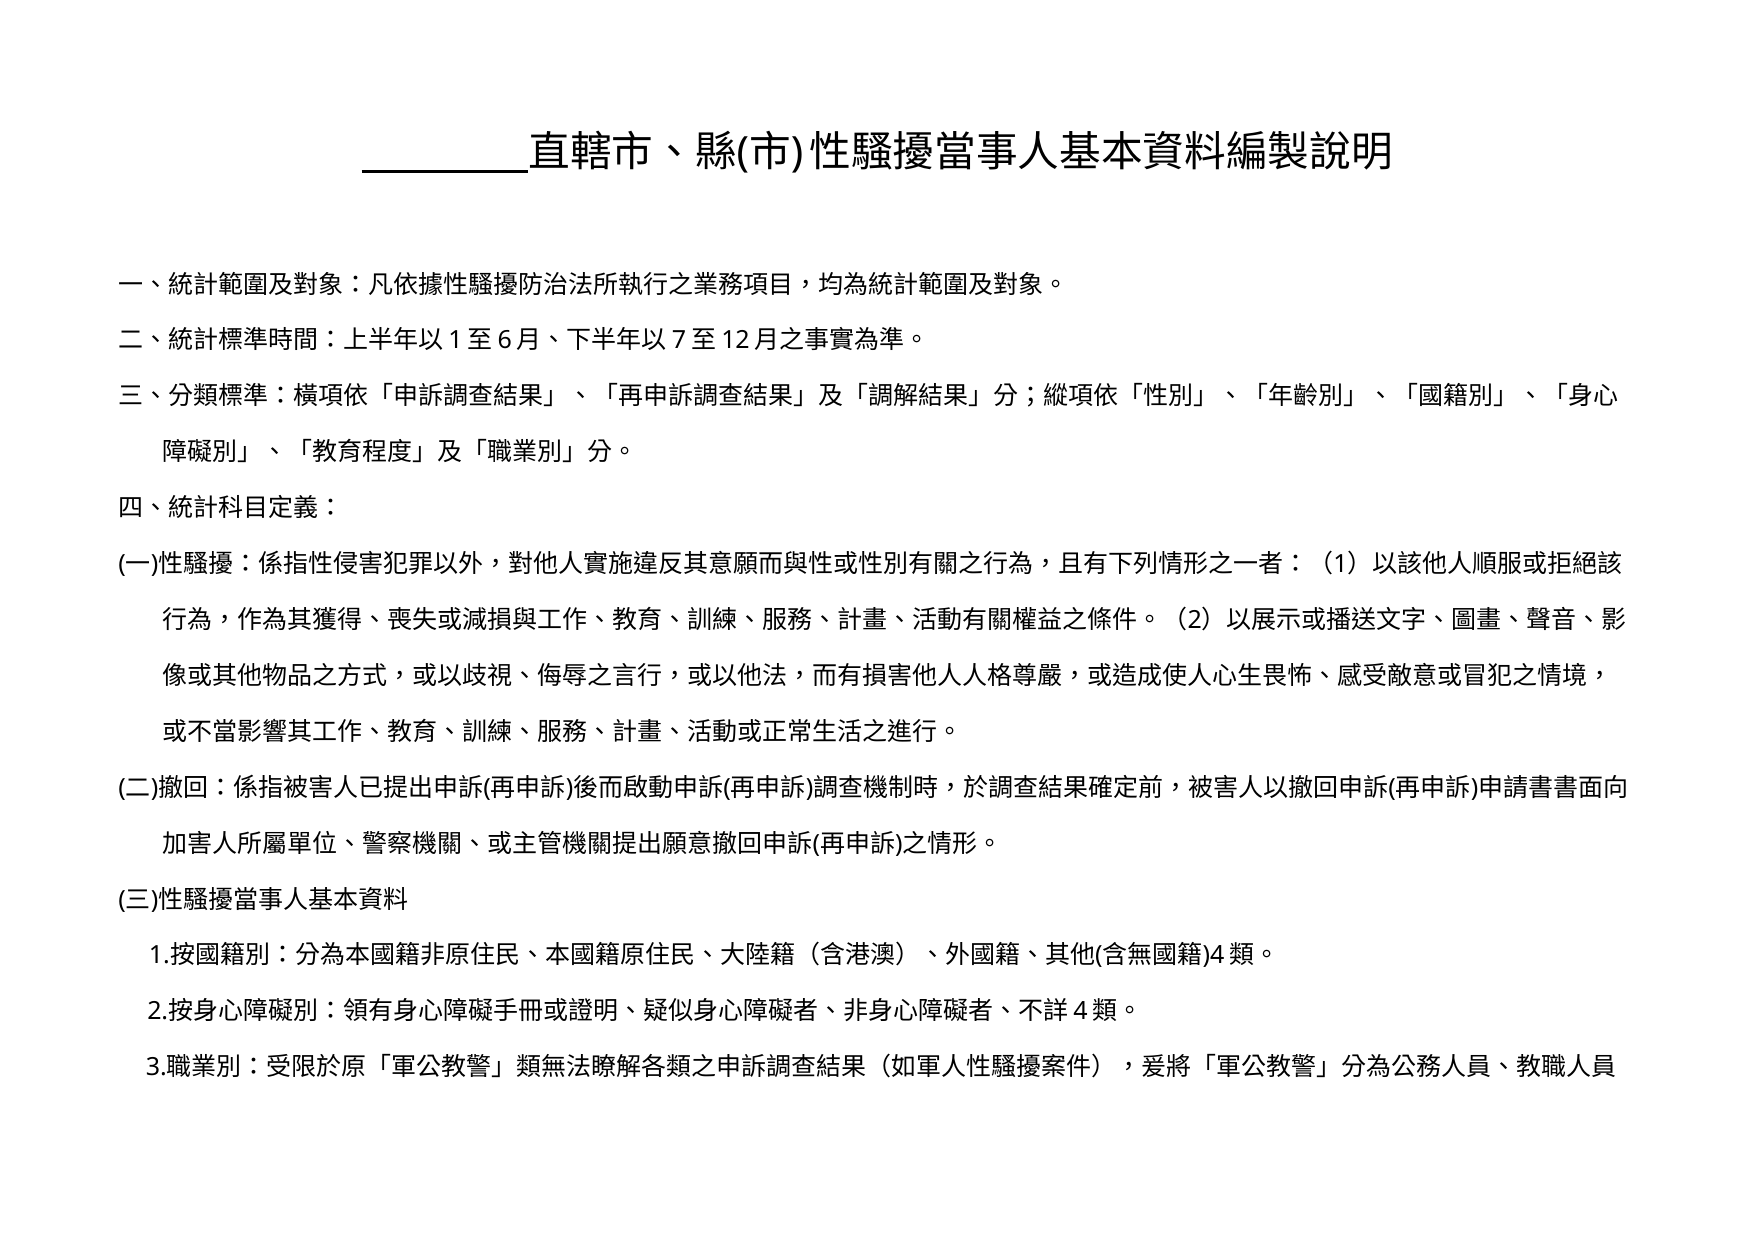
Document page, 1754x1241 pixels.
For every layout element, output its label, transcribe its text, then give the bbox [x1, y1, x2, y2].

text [146, 1046, 1636, 1083]
text (二)撤回：係指被害人已提出申訴(再申訴)後而啟動申訴(再申訴)調查機制時，於調查結果確定前，被害人以撤回申訴(再申訴)申請書書面向加害人所屬單位、警察機關、或主管機關提出願意撤回申訴(再申訴)之情形。 [118, 767, 1636, 861]
text 直轄市、縣(市) 性騷擾當事人基本資料編製說明 [118, 118, 1636, 179]
text 1.按國籍別：分為本國籍非原住民、本國籍原住民、大陸籍（含港澳）、外國籍、其他(含無國籍)4類。 [149, 934, 1636, 972]
text 二、統計標準時間：上半年以1至6月、下半年以7至12月之事實為準。 [118, 319, 1636, 357]
text 2.按身心障礙別：領有身心障礙手冊或證明、疑似身心障礙者、非身心障礙者、不詳4類。 [147, 990, 1636, 1027]
text 三、分類標準：橫項依「申訴調查結果」、「再申訴調查結果」及「調解結果」分；縱項依「性別」、「年齡別」、「國籍別」、「身心障礙別」、「教育程度」及「職業別」分。 [118, 375, 1636, 469]
text (三)性騷擾當事人基本資料 [118, 879, 1636, 916]
text 一、統計範圍及對象：凡依據性騷擾防治法所執行之業務項目，均為統計範圍及對象。 [118, 264, 1636, 301]
text 四、統計科目定義： [118, 487, 1636, 524]
text (一)性騷擾：係指性侵害犯罪以外，對他人實施違反其意願而與性或性別有關之行為，且有下列情形之一者：（1）以該他人順服或拒絕該行為，作為其獲得、喪失或減損與工作、教育、訓練、服務、計畫、活動有關權益之條件。（2）以展示或播送文字、圖畫、聲音、影像或其他物品之方式，或以歧視、侮辱之言行，或以他法，而有損害他人人格尊嚴，或造成使人心生畏怖、感受敵意或冒犯之情境，或不當影響其工作、教育、訓練、服務、計畫、活動或正常生活之進行。 [118, 542, 1636, 749]
